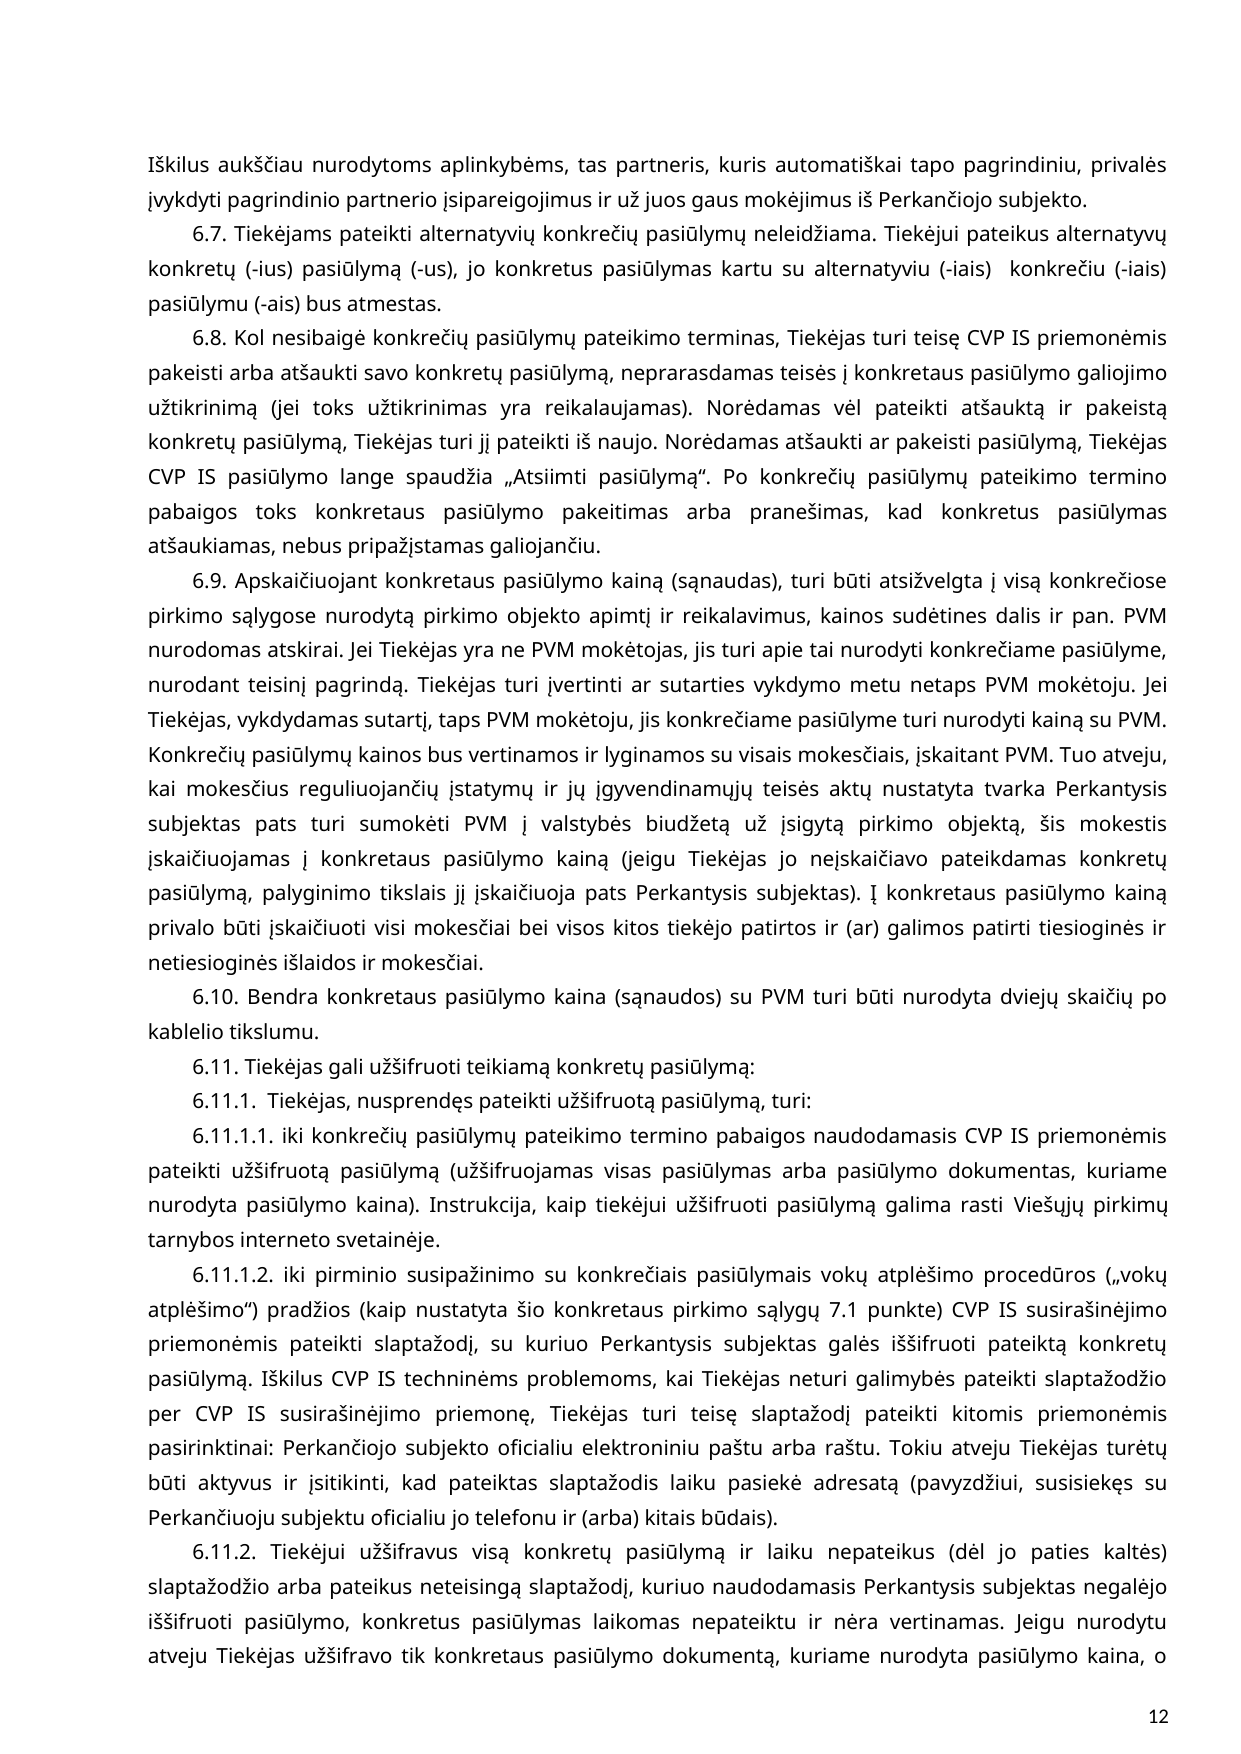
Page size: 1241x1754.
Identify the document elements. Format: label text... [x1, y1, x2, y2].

text 6.11.1. Tiekėjas, nusprendęs pateikti užšifruotą pasiūlymą, turi: [148, 1087, 1169, 1115]
text 6.11.1.2. iki pirminio susipažinimo su konkrečiais pasiūlymais vokų atplėšimo procedūros („vokų atplėšimo“) pradžios (kaip nustatyta šio konkretaus pirkimo sąlygų 7.1 punkte) CVP IS susirašinėjimo priemonėmis pateikti slaptažodį, su kuriuo Perkantysis subjektas galės iššifruoti pateiktą konkretų pasiūlymą. Iškilus CVP IS techninėms problemoms, kai Tiekėjas neturi galimybės pateikti slaptažodžio per CVP IS susirašinėjimo priemonę, Tiekėjas turi teisę slaptažodį pateikti kitomis priemonėmis pasirinktinai: Perkančiojo subjekto oficialiu elektroniniu paštu arba raštu. Tokiu atveju Tiekėjas turėtų būti aktyvus ir įsitikinti, kad pateiktas slaptažodis laiku pasiekė adresatą (pavyzdžiui, susisiekęs su Perkančiuoju subjektu oficialiu jo telefonu ir (arba) kitais būdais). [148, 1260, 1169, 1531]
text 6.9. Apskaičiuojant konkretaus pasiūlymo kainą (sąnaudas), turi būti atsižvelgta į visą konkrečiose pirkimo sąlygose nurodytą pirkimo objekto apimtį ir reikalavimus, kainos sudėtines dalis ir pan. PVM nurodomas atskirai. Jei Tiekėjas yra ne PVM mokėtojas, jis turi apie tai nurodyti konkrečiame pasiūlyme, nurodant teisinį pagrindą. Tiekėjas turi įvertinti ar sutarties vykdymo metu netaps PVM mokėtoju. Jei Tiekėjas, vykdydamas sutartį, taps PVM mokėtoju, jis konkrečiame pasiūlyme turi nurodyti kainą su PVM. Konkrečių pasiūlymų kainos bus vertinamos ir lyginamos su visais mokesčiais, įskaitant PVM. Tuo atveju, kai mokesčius reguliuojančių įstatymų ir jų įgyvendinamųjų teisės aktų nustatyta tvarka Perkantysis subjektas pats turi sumokėti PVM į valstybės biudžetą už įsigytą pirkimo objektą, šis mokestis įskaičiuojamas į konkretaus pasiūlymo kainą (jeigu Tiekėjas jo neįskaičiavo pateikdamas konkretų pasiūlymą, palyginimo tikslais jį įskaičiuoja pats Perkantysis subjektas). Į konkretaus pasiūlymo kainą privalo būti įskaičiuoti visi mokesčiai bei visos kitos tiekėjo patirtos ir (ar) galimos patirti tiesioginės ir netiesioginės išlaidos ir mokesčiai. [148, 566, 1169, 976]
text 6.8. Kol nesibaigė konkrečių pasiūlymų pateikimo terminas, Tiekėjas turi teisę CVP IS priemonėmis pakeisti arba atšaukti savo konkretų pasiūlymą, neprarasdamas teisės į konkretaus pasiūlymo galiojimo užtikrinimą (jei toks užtikrinimas yra reikalaujamas). Norėdamas vėl pateikti atšauktą ir pakeistą konkretų pasiūlymą, Tiekėjas turi jį pateikti iš naujo. Norėdamas atšaukti ar pakeisti pasiūlymą, Tiekėjas CVP IS pasiūlymo lange spaudžia „Atsiimti pasiūlymą“. Po konkrečių pasiūlymų pateikimo termino pabaigos toks konkretaus pasiūlymo pakeitimas arba pranešimas, kad konkretus pasiūlymas atšaukiamas, nebus pripažįstamas galiojančiu. [148, 323, 1169, 560]
text 6.7. Tiekėjams pateikti alternatyvių konkrečių pasiūlymų neleidžiama. Tiekėjui pateikus alternatyvų konkretų (-ius) pasiūlymą (-us), jo konkretus pasiūlymas kartu su alternatyviu (-iais) konkrečiu (-iais) pasiūlymu (-ais) bus atmestas. [148, 219, 1169, 317]
text 6.10. Bendra konkretaus pasiūlymo kaina (sąnaudos) su PVM turi būti nurodyta dviejų skaičių po kablelio tikslumu. [148, 982, 1169, 1046]
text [148, 150, 1169, 213]
text 6.11.1.1. iki konkrečių pasiūlymų pateikimo termino pabaigos naudodamasis CVP IS priemonėmis pateikti užšifruotą pasiūlymą (užšifruojamas visas pasiūlymas arba pasiūlymo dokumentas, kuriame nurodyta pasiūlymo kaina). Instrukcija, kaip tiekėjui užšifruoti pasiūlymą galima rasti Viešųjų pirkimų tarnybos interneto svetainėje. [148, 1121, 1169, 1254]
text 6.11. Tiekėjas gali užšifruoti teikiamą konkretų pasiūlymą: [148, 1052, 1169, 1080]
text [148, 1537, 1169, 1670]
